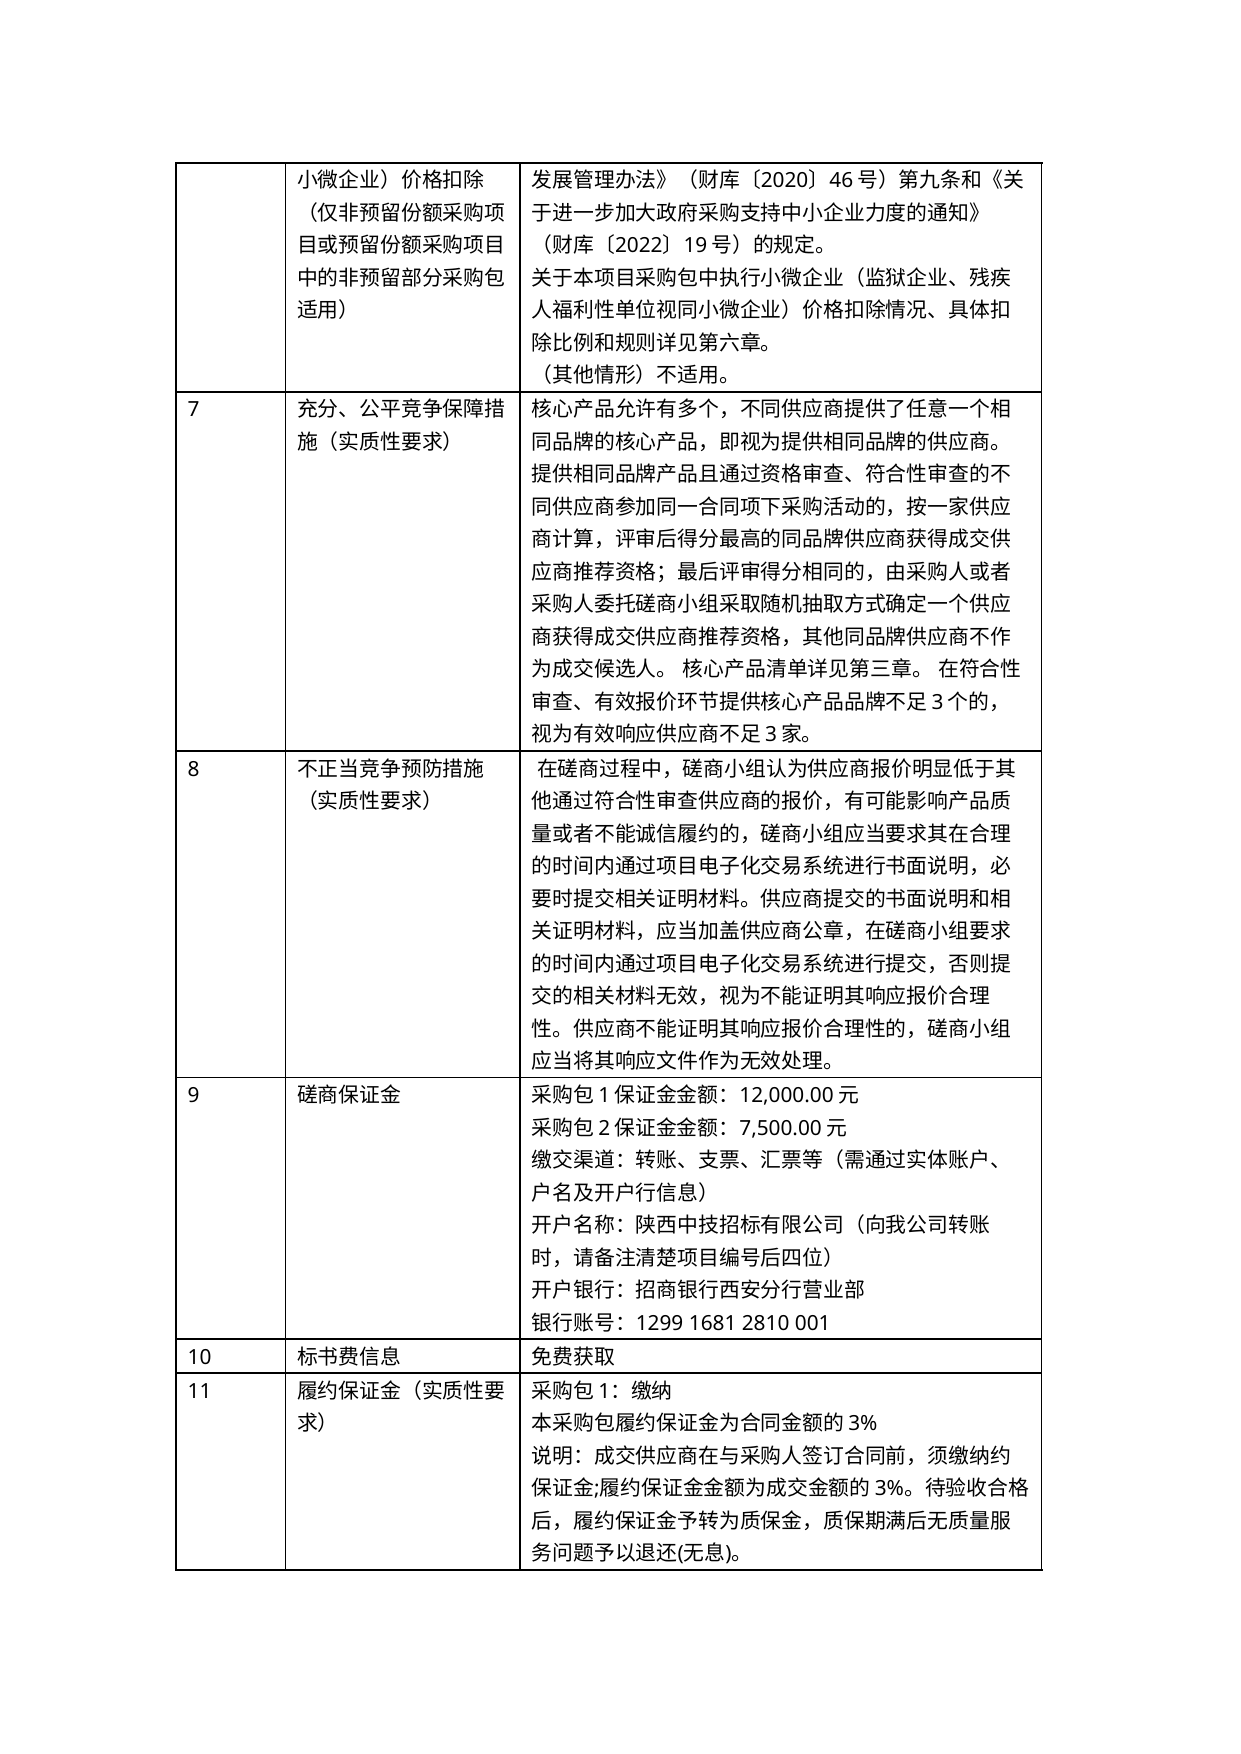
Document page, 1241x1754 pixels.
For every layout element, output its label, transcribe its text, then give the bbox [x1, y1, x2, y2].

table_cell 不正当竞争预防措施 （实质性要求） [286, 752, 519, 1077]
table_cell 在磋商过程中，磋商小组认为供应商报价明显低于其他通过符合性审查供应商的报价，有可能影响产品质量或者不能诚信履约的，磋商小组应当要求其在合理的时间内通过项目电子化交易系统进行书面说明，必要时提交相关证明材料。供应商提交的书面说明和相关证明材料，应当加盖供应商公章，在磋商小组要求的时间内通过项目电子化交易系统进行提交，否则提交的相关材料无效，视为不能证明其响应报价合理性。供应商不能证明其响应报价合理性的，磋商小组应当将其响应文件作为无效处理。 [521, 752, 1041, 1077]
table_cell 8 [177, 752, 285, 1077]
table_cell 标书费信息 [286, 1340, 519, 1372]
table_cell 11 [177, 1374, 285, 1569]
table_cell 10 [177, 1340, 285, 1372]
table_cell 9 [177, 1078, 285, 1338]
table_cell 免费获取 [521, 1340, 1041, 1372]
table_cell 磋商保证金 [286, 1078, 519, 1338]
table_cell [521, 164, 1041, 391]
table_cell 采购包1保证金金额：12,000.00元 采购包2保证金金额：7,500.00元 缴交渠道：转账、支票、汇票等（需通过实体账户、户名及开户行信息） 开户名称：陕西中技招标有限公司（向我公司转账时，请备注清楚项目编号后四位） 开户银行：招商银行西安分行营业部 银行账号：1299 1681 2810 001 [521, 1078, 1041, 1338]
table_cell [286, 164, 519, 391]
table_cell 6 [177, 164, 285, 391]
table_cell 履约保证金（实质性要求） [286, 1374, 519, 1569]
table_cell 充分、公平竞争保障措施（实质性要求） [286, 393, 519, 750]
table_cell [521, 1374, 1041, 1569]
table_cell 核心产品允许有多个，不同供应商提供了任意一个相同品牌的核心产品，即视为提供相同品牌的供应商。 提供相同品牌产品且通过资格审查、符合性审查的不同供应商参加同一合同项下采购活动的，按一家供应商计算，评审后得分最高的同品牌供应商获得成交供应商推荐资格；最后评审得分相同的，由采购人或者采购人委托磋商小组采取随机抽取方式确定一个供应商获得成交供应商推荐资格，其他同品牌供应商不作为成交候选人。 核心产品清单详见第三章。 在符合性审查、有效报价环节提供核心产品品牌不足3个的，视为有效响应供应商不足3家。 [521, 393, 1041, 750]
table_cell 7 [177, 393, 285, 750]
